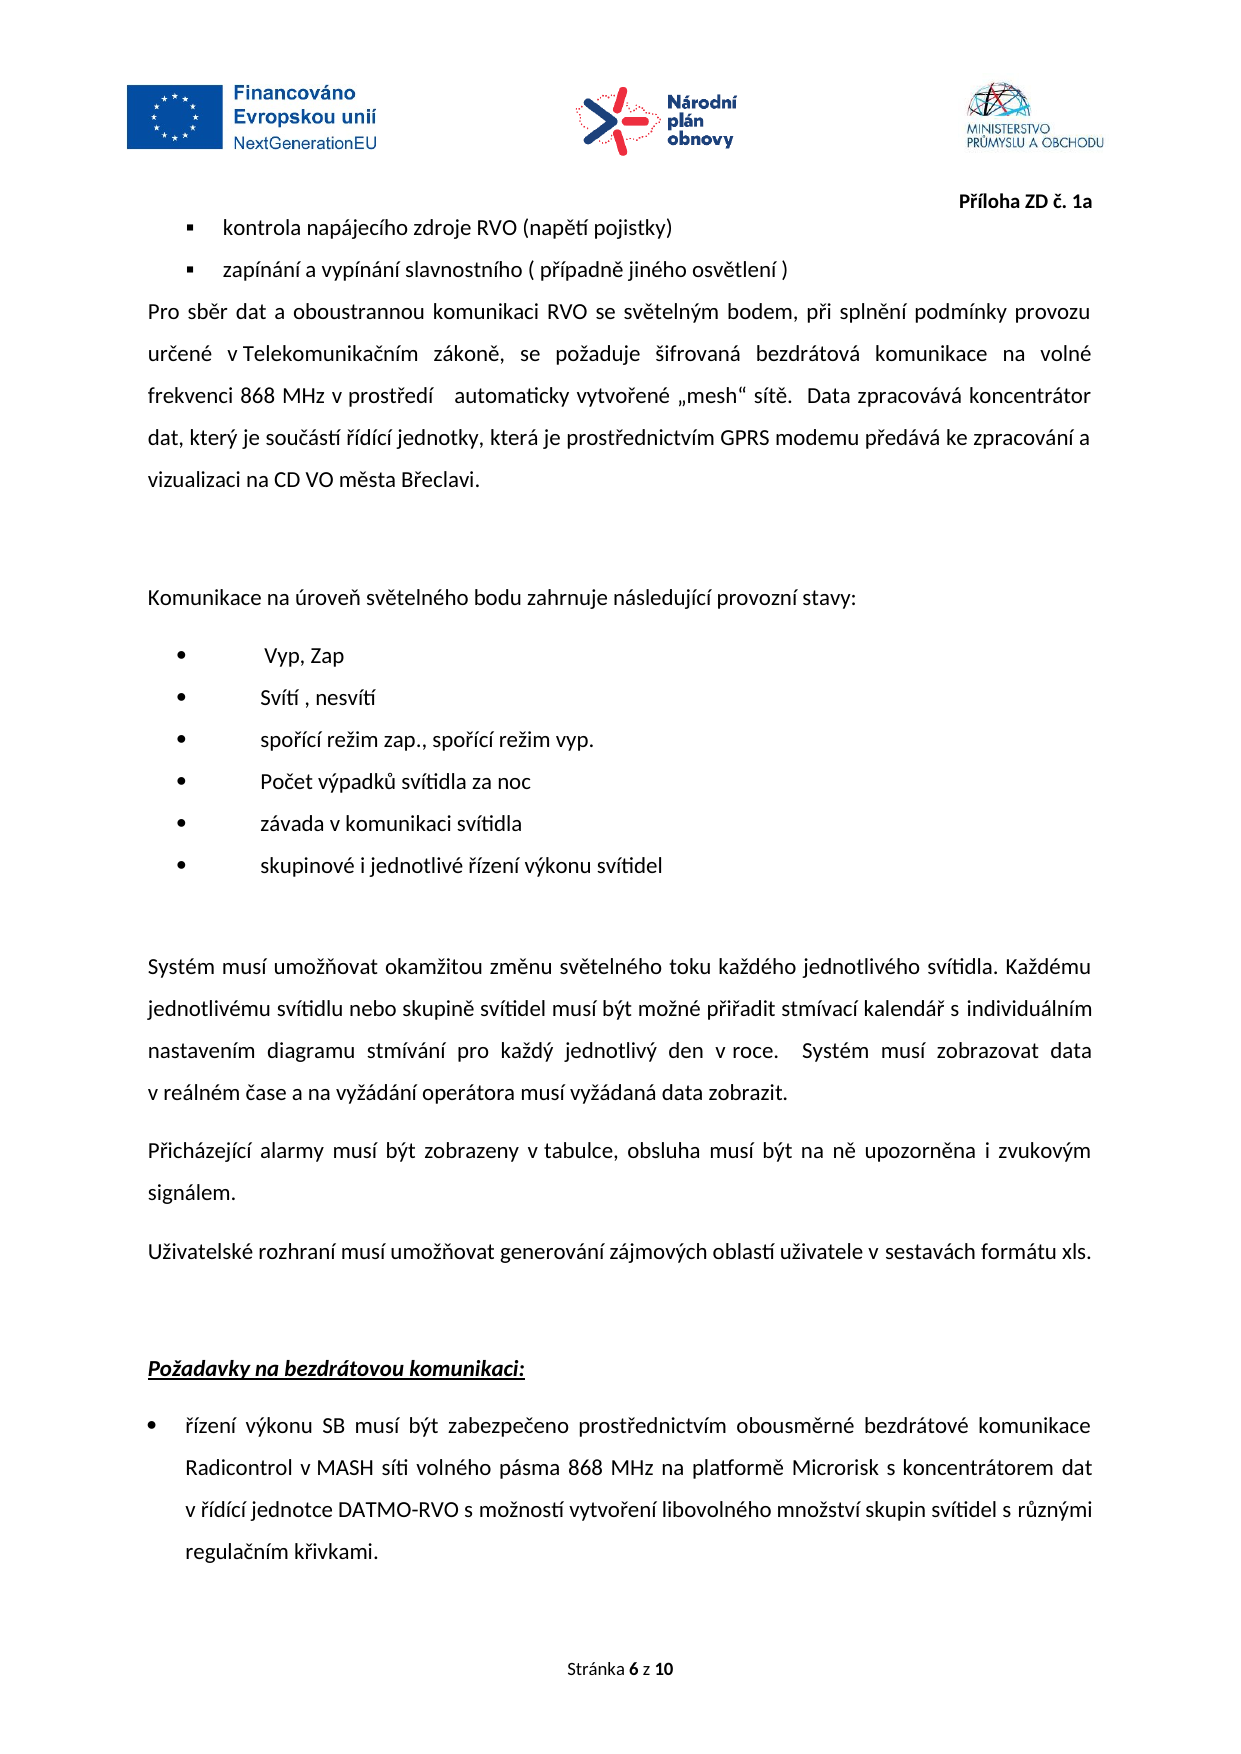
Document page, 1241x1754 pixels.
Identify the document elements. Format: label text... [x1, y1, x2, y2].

list zapínání a vypínání slavnostního ( případně jiného osvětlení ) [185, 256, 1093, 283]
list Vyp, Zap [177, 641, 1093, 669]
text Požadavky na bezdrátovou komunikaci: [148, 1354, 1093, 1382]
text Pro sběr dat a oboustrannou komunikaci RVO se světelným bodem, při splnění podmínky provozu určené v Telekomunikačním zákoně, se požaduje šifrovaná bezdrátová komunikace na volné frekvenci 868 MHz v prostředí automaticky vytvořené „mesh“ sítě. Data zpracovává koncentrátor dat, který je součástí řídící jednotky, která je prostřednictvím GPRS modemu předává ke zpracování a vizualizaci na CD VO města Břeclavi. [148, 297, 1093, 493]
list Počet výpadků svítidla za noc [177, 767, 1093, 795]
list spořící režim zap., spořící režim vyp. [177, 725, 1093, 753]
list závada v komunikaci svítidla [177, 809, 1093, 837]
list Svítí , nesvítí [177, 683, 1093, 711]
text Uživatelské rozhraní musí umožňovat generování zájmových oblastí uživatele v sestavách formátu xls. [148, 1237, 1093, 1265]
list kontrola napájecího zdroje RVO (napětí pojistky) [185, 213, 1093, 242]
picture [958, 73, 1112, 154]
picture [575, 86, 738, 156]
text Systém musí umožňovat okamžitou změnu světelného toku každého jednotlivého svítidla. Každému jednotlivému svítidlu nebo skupině svítidel musí být možné přiřadit stmívací kalendář s individuálním nastavením diagramu stmívání pro každý jednotlivý den v roce. Systém musí zobrazovat data v reálném čase a na vyžádání operátora musí vyžádaná data zobrazit. [148, 952, 1093, 1106]
list skupinové i jednotlivé řízení výkonu svítidel [177, 851, 1093, 879]
text Komunikace na úroveň světelného bodu zahrnuje následující provozní stavy: [148, 583, 1093, 611]
picture [126, 84, 377, 150]
text Přicházející alarmy musí být zobrazeny v tabulce, obsluha musí být na ně upozorněna i zvukovým signálem. [148, 1136, 1093, 1206]
list řízení výkonu SB musí být zabezpečeno prostřednictvím obousměrné bezdrátové komunikace Radicontrol v MASH síti volného pásma 868 MHz na platformě Microrisk s koncentrátorem dat v řídící jednotce DATMO-RVO s možností vytvoření libovolného množství skupin svítidel s různými regulačním křivkami. [148, 1411, 1093, 1565]
